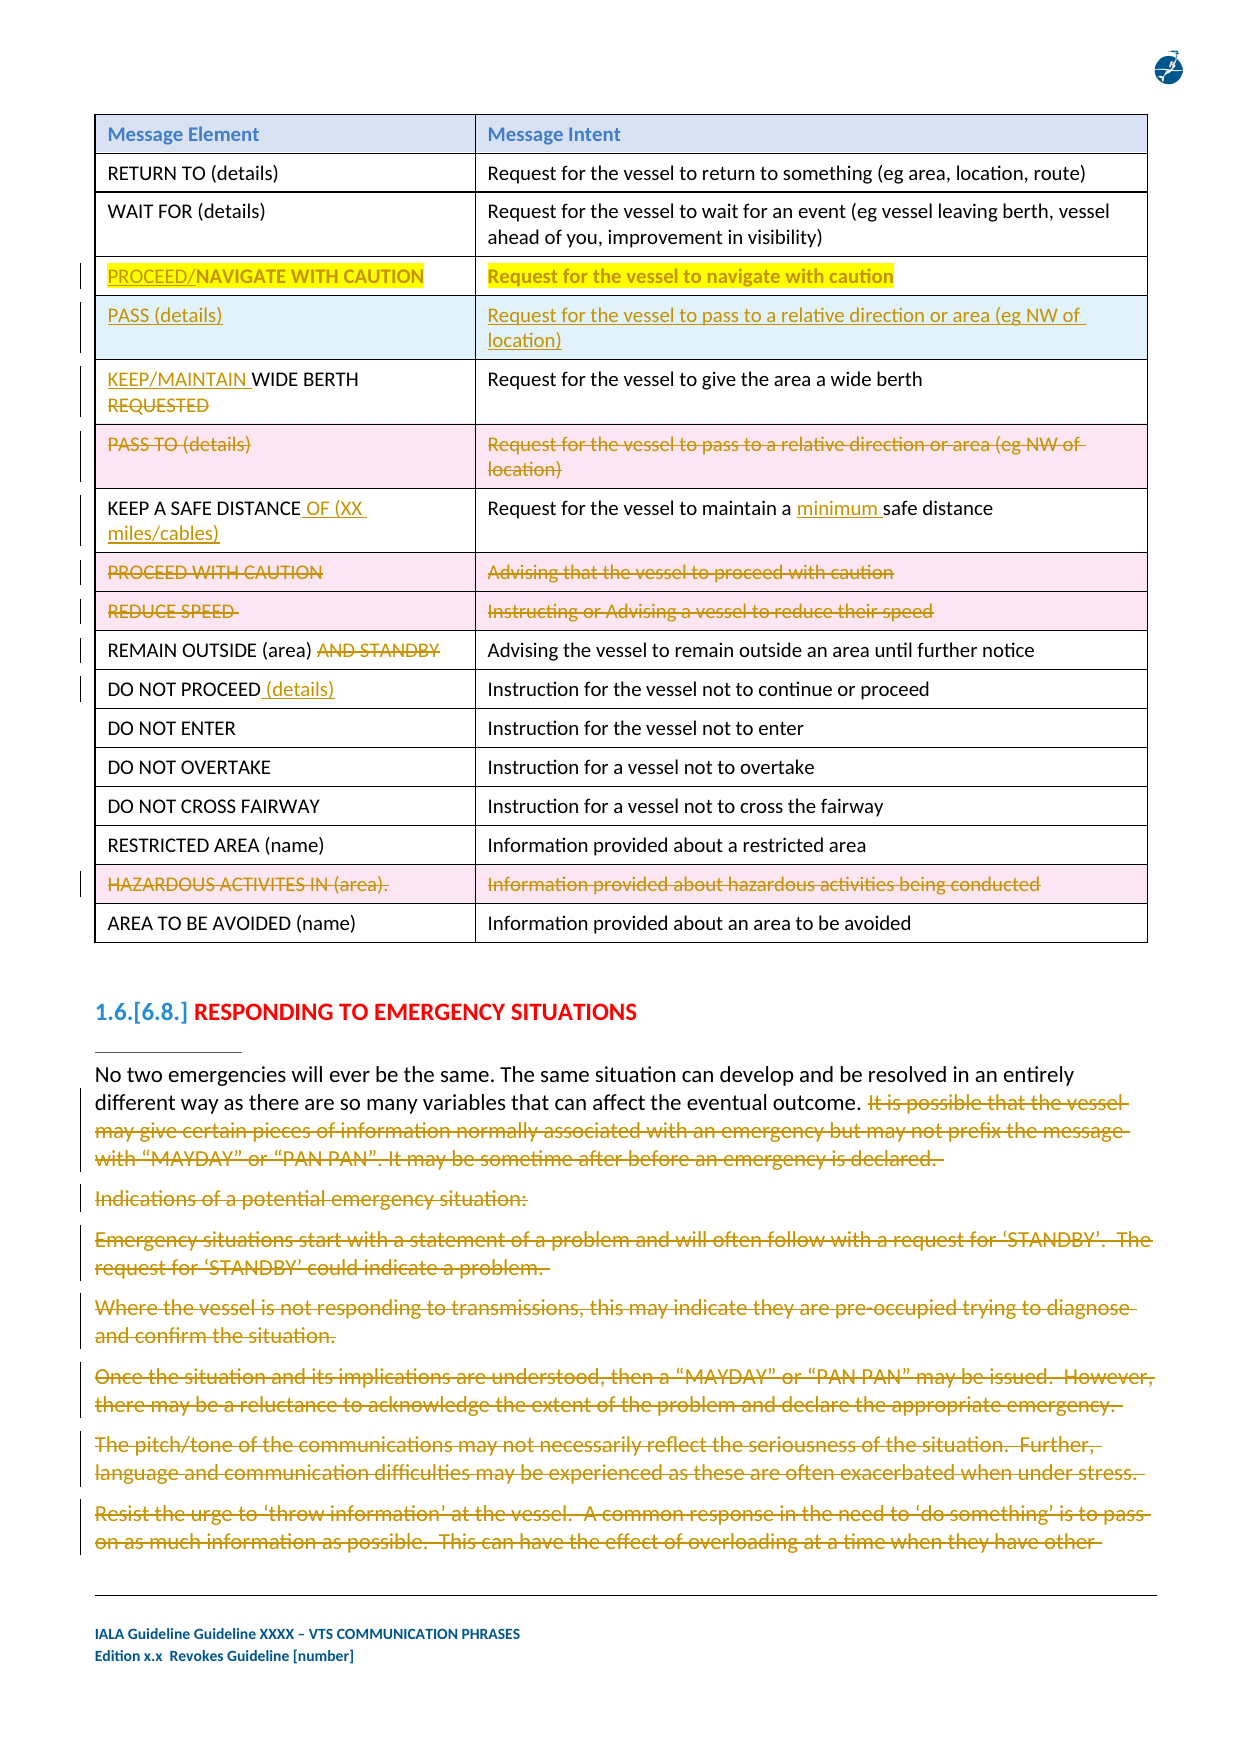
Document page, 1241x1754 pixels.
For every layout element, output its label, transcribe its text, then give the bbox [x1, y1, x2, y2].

table_header Message Intent [476, 115, 1147, 152]
table_cell Request for the vessel to give the area a wide berth [476, 360, 1147, 423]
table_cell KEEP A SAFE DISTANCE [96, 489, 475, 552]
subtitle RESPONDING TO EMERGENCY SITUATIONS [94, 996, 1157, 1026]
table_cell DO NOT PROCEED [96, 670, 475, 708]
table_cell RESTRICTED AREA (name) [96, 826, 475, 864]
table_cell Request for the vessel to maintain a safe distance [476, 489, 1147, 552]
table_cell NAVIGATE WITH CAUTION [96, 257, 475, 295]
table_cell Instruction for a vessel not to cross the fairway [476, 787, 1147, 825]
table_cell Instruction for the vessel not to enter [476, 709, 1147, 747]
table_cell WAIT FOR (details) [96, 193, 475, 256]
picture [1123, 0, 1241, 119]
table_cell AREA TO BE AVOIDED (name) [96, 904, 475, 942]
table_cell Request for the vessel to wait for an event (eg vessel leaving berth, vessel ahead of you, improvement in visibility) [476, 193, 1147, 256]
table_cell DO NOT OVERTAKE [96, 748, 475, 786]
table_cell Instruction for a vessel not to overtake [476, 748, 1147, 786]
table_cell Advising the vessel to remain outside an area until further notice [476, 631, 1147, 669]
table_cell DO NOT CROSS FAIRWAY [96, 787, 475, 825]
table_cell RETURN TO (details) [96, 154, 475, 191]
table_cell Information provided about an area to be avoided [476, 904, 1147, 942]
table_cell REMAIN OUTSIDE (area) [96, 631, 475, 669]
table_cell Instruction for the vessel not to continue or proceed [476, 670, 1147, 708]
table_cell Information provided about a restricted area [476, 826, 1147, 864]
table_cell Request for the vessel to return to something (eg area, location, route) [476, 154, 1147, 191]
table_cell Request for the vessel to navigate with caution [476, 257, 1147, 295]
table_cell DO NOT ENTER [96, 709, 475, 747]
table_header Message Element [96, 115, 475, 152]
table_cell WIDE BERTH [96, 360, 475, 423]
text No two emergencies will ever be the same. The same situation can develop and be resolved in an entirely different way as there are so many variables that can affect the eventual outcome. [94, 1060, 1157, 1172]
